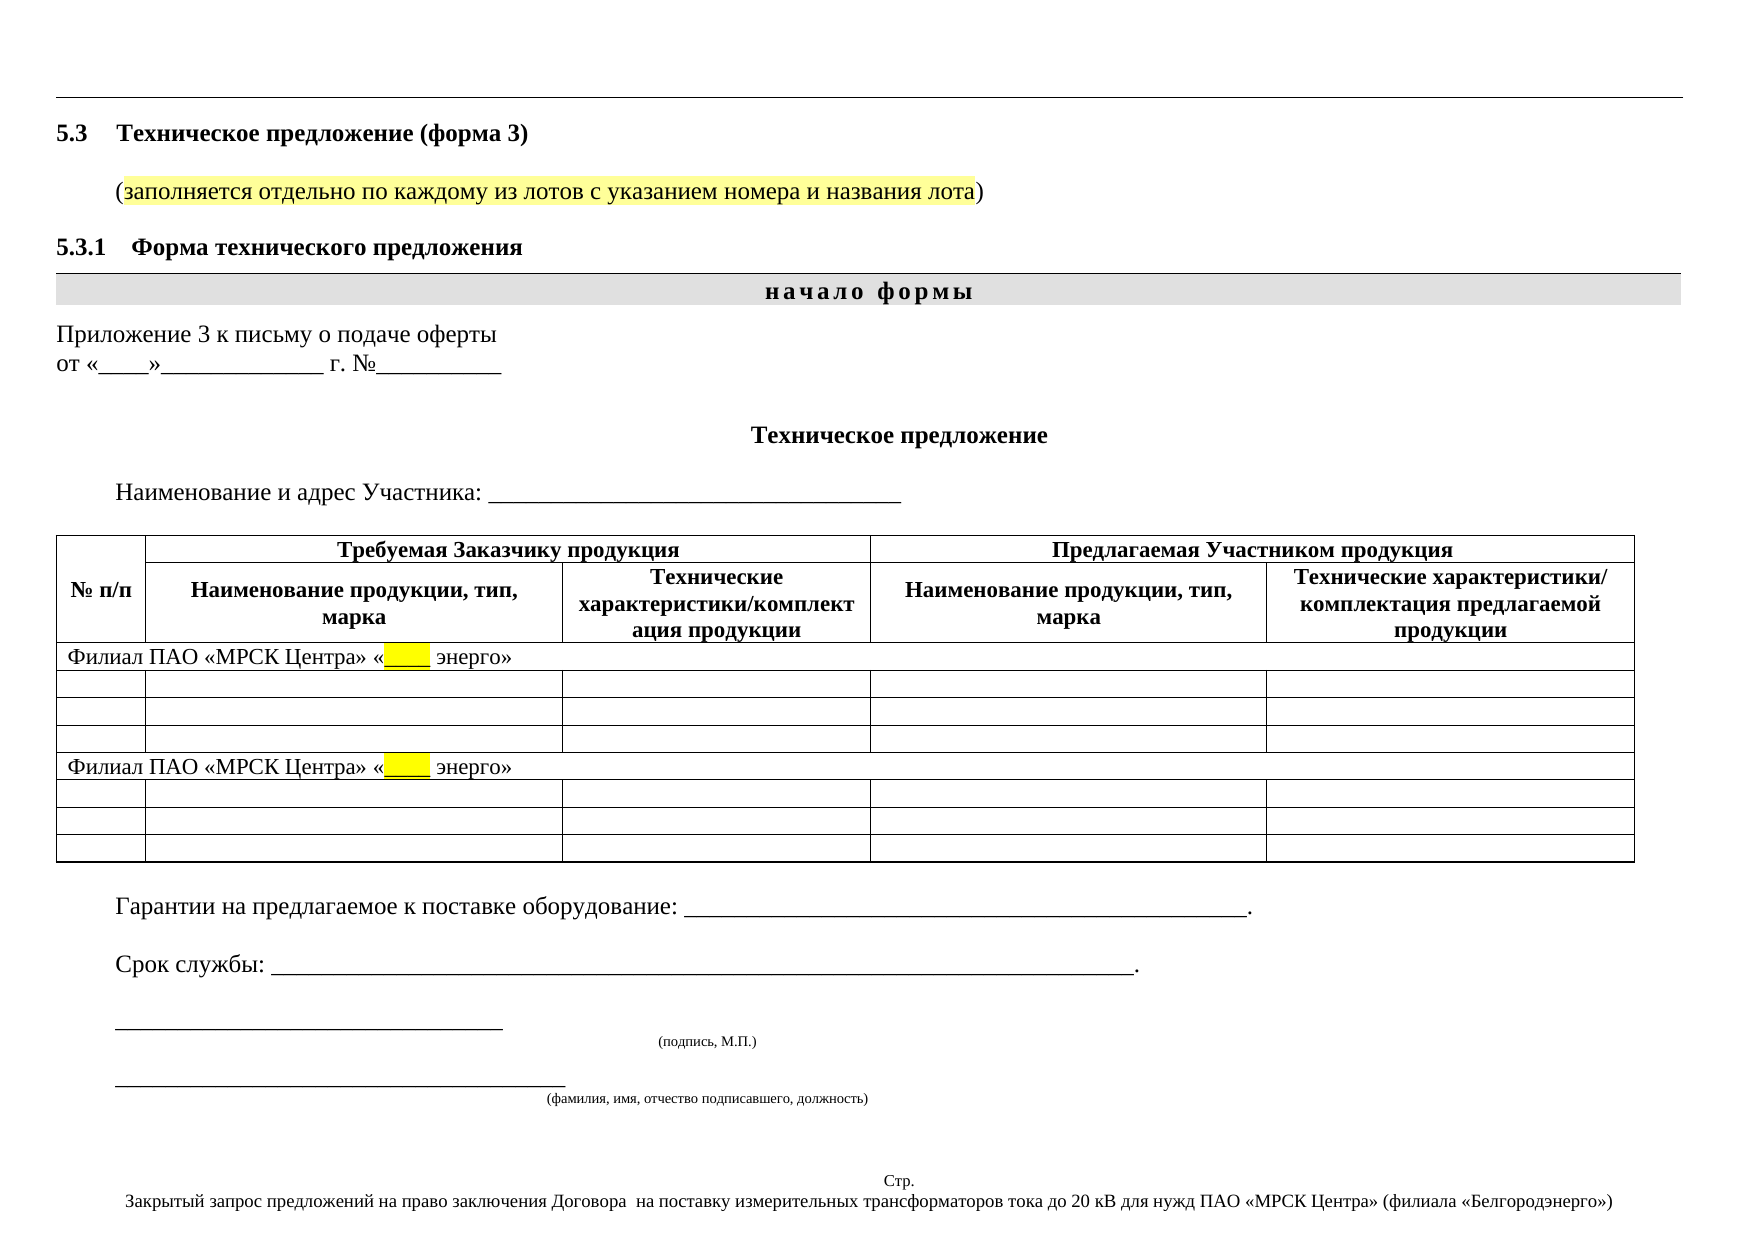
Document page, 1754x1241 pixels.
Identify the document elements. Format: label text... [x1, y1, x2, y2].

table_cell [146, 835, 562, 861]
text Приложение 3 к письму о подаче оферты от «____»_____________ г. №__________ [56, 319, 1683, 377]
table_cell [146, 808, 562, 834]
table_cell [563, 671, 870, 697]
table_cell [871, 726, 1266, 752]
text (фамилия, имя, отчество подписавшего, должность) [56, 1090, 1299, 1119]
text начало формы [56, 274, 1681, 305]
text ____________________________________ [56, 1061, 1683, 1090]
table_cell Филиал ПАО «МРСК Центра» «____ энерго» [430, 643, 1634, 670]
table_cell [563, 726, 870, 752]
text Наименование и адрес Участника: _________________________________ [56, 477, 1683, 506]
table_cell Филиал ПАО «МРСК Центра» «____ энерго» [57, 643, 384, 670]
table_cell [563, 698, 870, 724]
table_cell Наименование продукции, тип, марка [871, 563, 1266, 642]
table_cell Филиал ПАО «МРСК Центра» «____ энерго» [430, 753, 1634, 779]
table_cell [563, 780, 870, 807]
table_cell [563, 808, 870, 834]
table_cell [1267, 780, 1634, 807]
table_cell [57, 808, 145, 834]
table_cell [57, 698, 145, 724]
text Техническое предложение [56, 420, 1683, 448]
table_cell Филиал ПАО «МРСК Центра» «____ энерго» [57, 753, 384, 779]
text Гарантии на предлагаемое к поставке оборудование: _____________________________________________. [56, 891, 1683, 920]
table_cell [871, 671, 1266, 697]
text (заполняется отдельно по каждому из лотов с указанием номера и названия лота) [975, 176, 1683, 205]
table_cell [57, 726, 145, 752]
table_cell [1267, 726, 1634, 752]
text (подпись, М.П.) [56, 1033, 1299, 1061]
table_cell [146, 698, 562, 724]
table_cell Технические характеристики/комплектация продукции [563, 563, 870, 642]
table_cell [563, 835, 870, 861]
text _______________________________ [56, 1004, 1683, 1033]
table_cell [146, 671, 562, 697]
table_cell [57, 671, 145, 697]
table_cell [146, 780, 562, 807]
table_header Требуемая Заказчику продукция [146, 536, 870, 562]
table_cell [871, 780, 1266, 807]
table_cell [871, 698, 1266, 724]
table_cell [57, 780, 145, 807]
table_cell [1267, 698, 1634, 724]
table_cell [57, 835, 145, 861]
table_header № п/п [57, 536, 145, 642]
text Срок службы: _____________________________________________________________________. [56, 949, 1683, 977]
table_cell Технические характеристики/ комплектация предлагаемой продукции [1267, 563, 1634, 642]
table_cell [1267, 808, 1634, 834]
subtitle Техническое предложение (форма 3) [56, 118, 1683, 147]
table_header Предлагаемая Участником продукция [871, 536, 1634, 562]
table_cell [1267, 835, 1634, 861]
table_cell [146, 726, 562, 752]
subtitle Форма технического предложения [56, 232, 1683, 260]
table_cell Наименование продукции, тип, марка [146, 563, 562, 642]
table_cell [1267, 671, 1634, 697]
table_cell [871, 808, 1266, 834]
table_cell [871, 835, 1266, 861]
